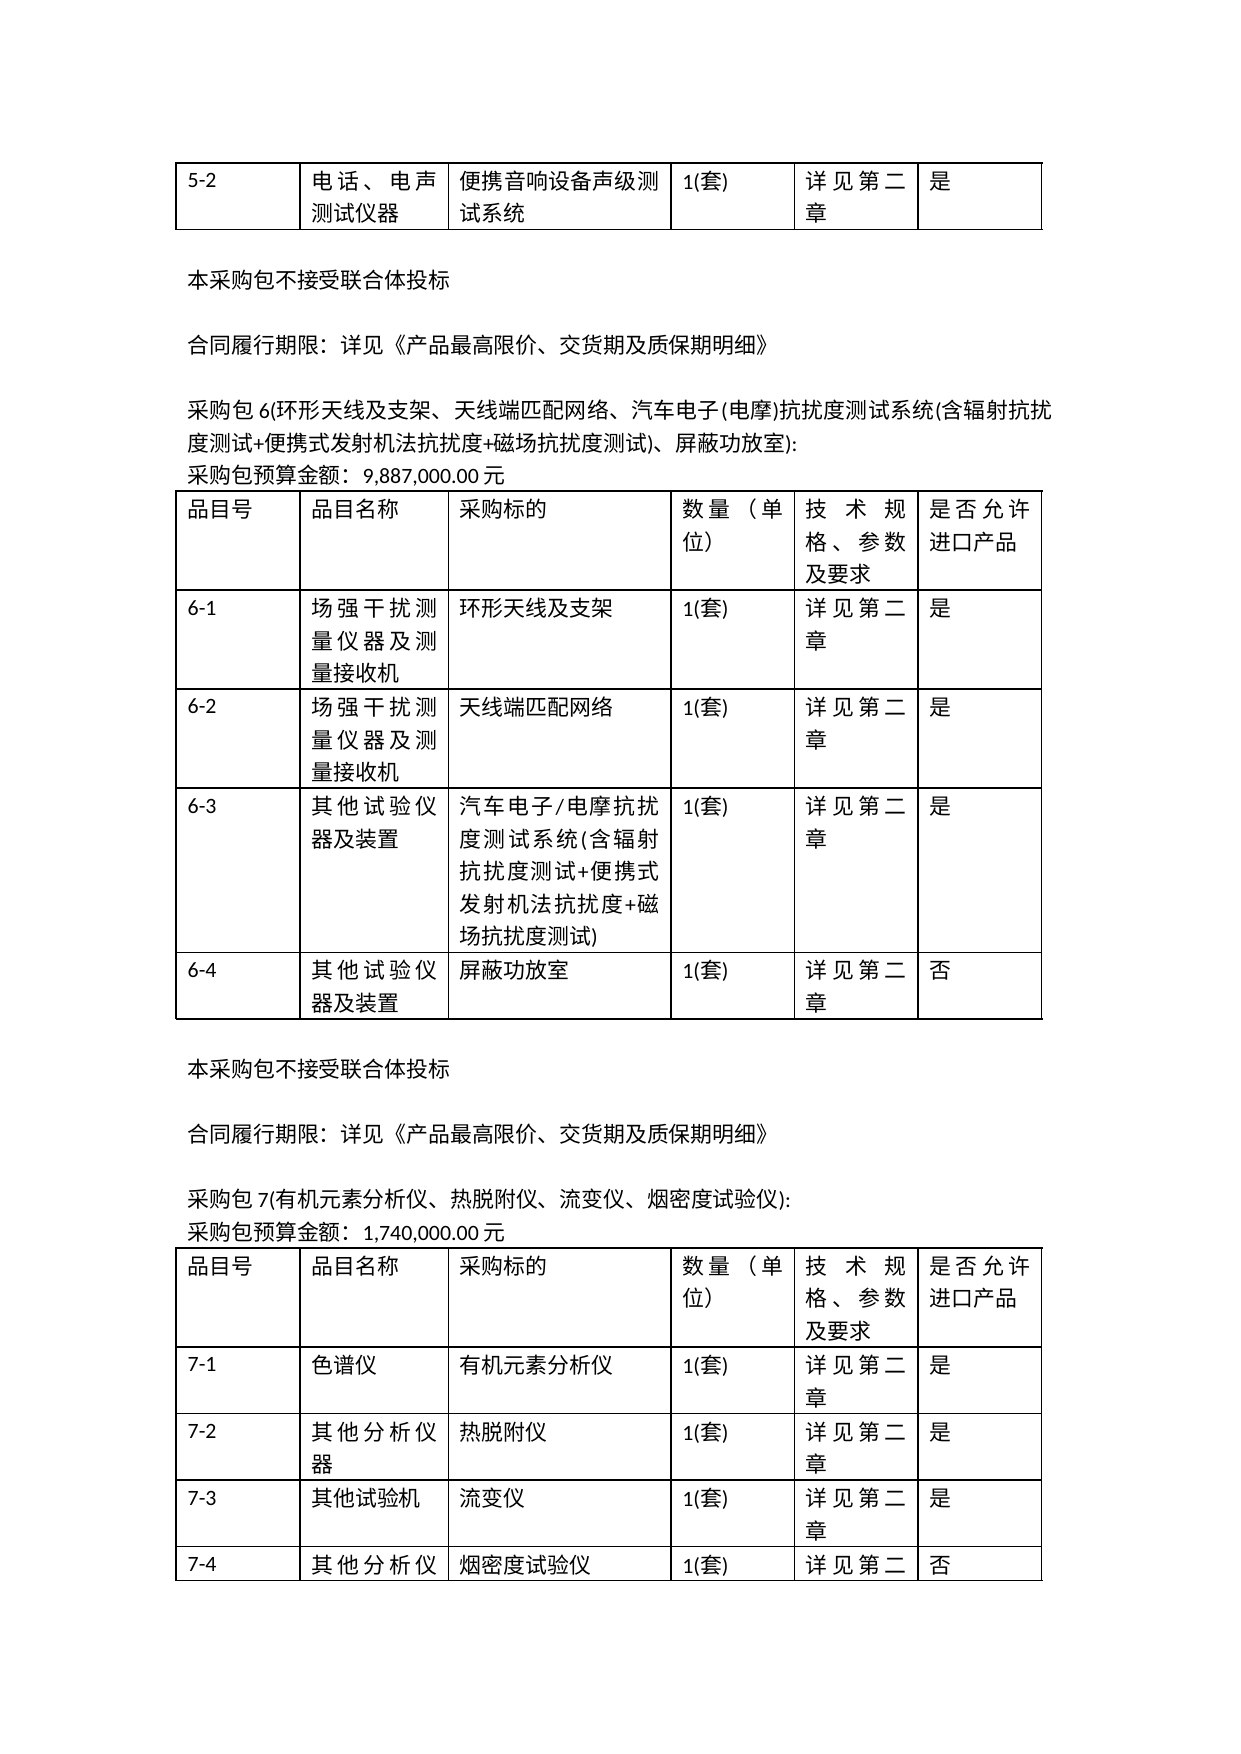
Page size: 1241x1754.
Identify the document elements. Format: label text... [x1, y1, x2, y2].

table_cell 详见第二章 [795, 953, 917, 1018]
text 采购包预算金额：1,740,000.00元 [187, 1214, 1053, 1247]
table_cell 7-4 [177, 1547, 299, 1580]
table_cell 详见第二章 [795, 1481, 917, 1546]
table_cell 7-1 [177, 1348, 299, 1413]
table_cell 有机元素分析仪 [449, 1348, 670, 1413]
text 采购包7(有机元素分析仪、热脱附仪、流变仪、烟密度试验仪): [187, 1182, 1053, 1214]
table_cell 详见第二章 [795, 789, 917, 951]
table_cell 其他试验机 [301, 1481, 448, 1546]
table_cell 是 [919, 1414, 1041, 1479]
table_header 采购标的 [449, 492, 670, 589]
text 合同履行期限：详见《产品最高限价、交货期及质保期明细》 [187, 328, 1053, 360]
text 本采购包不接受联合体投标 [187, 263, 1053, 295]
table_cell 6-1 [177, 591, 299, 688]
table_cell 天线端匹配网络 [449, 690, 670, 787]
table_header 技术规格、参数及要求 [795, 492, 917, 589]
table_cell 其他试验仪器及装置 [301, 953, 448, 1018]
table_cell 1(套) [672, 164, 794, 228]
table_cell 环形天线及支架 [449, 591, 670, 688]
table_cell 详见第二章 [795, 1547, 917, 1580]
table_header 品目名称 [301, 492, 448, 589]
table_cell 1(套) [672, 789, 794, 951]
table_cell 否 [919, 953, 1041, 1018]
table_cell 烟密度试验仪 [449, 1547, 670, 1580]
table_cell 1(套) [672, 690, 794, 787]
table_cell 是 [919, 1348, 1041, 1413]
text 采购包6(环形天线及支架、天线端匹配网络、汽车电子(电摩)抗扰度测试系统(含辐射抗扰度测试+便携式发射机法抗扰度+磁场抗扰度测试)、屏蔽功放室): [187, 393, 1053, 458]
text 合同履行期限：详见《产品最高限价、交货期及质保期明细》 [187, 1117, 1053, 1149]
table_cell 是 [919, 1481, 1041, 1546]
table_cell 1(套) [672, 1348, 794, 1413]
table_cell 是 [919, 591, 1041, 688]
table_cell 场强干扰测量仪器及测量接收机 [301, 591, 448, 688]
table_cell 是 [919, 789, 1041, 951]
table_cell 1(套) [672, 591, 794, 688]
table_header 是否允许进口产品 [919, 492, 1041, 589]
table_cell 详见第二章 [795, 164, 917, 228]
table_cell 1(套) [672, 1414, 794, 1479]
table_cell 1(套) [672, 953, 794, 1018]
table_cell 1(套) [672, 1481, 794, 1546]
text 采购包预算金额：9,887,000.00元 [187, 458, 1053, 490]
table_header 品目名称 [301, 1249, 448, 1346]
table_header 采购标的 [449, 1249, 670, 1346]
table_header 数量（单位） [672, 492, 794, 589]
table_cell 详见第二章 [795, 591, 917, 688]
table_cell 详见第二章 [795, 690, 917, 787]
table_cell 7-3 [177, 1481, 299, 1546]
table_cell 其他试验仪器及装置 [301, 789, 448, 951]
table_cell 屏蔽功放室 [449, 953, 670, 1018]
table_cell 电话、电声测试仪器 [301, 164, 448, 228]
table_cell 流变仪 [449, 1481, 670, 1546]
table_cell 1(套) [672, 1547, 794, 1580]
table_cell 详见第二章 [795, 1348, 917, 1413]
table_header 品目号 [177, 1249, 299, 1346]
table_cell 6-2 [177, 690, 299, 787]
table_header 数量（单位） [672, 1249, 794, 1346]
text 本采购包不接受联合体投标 [187, 1052, 1053, 1084]
table_cell 6-3 [177, 789, 299, 951]
table_cell 场强干扰测量仪器及测量接收机 [301, 690, 448, 787]
table_cell 否 [919, 1547, 1041, 1580]
table_cell 7-2 [177, 1414, 299, 1479]
table_cell 色谱仪 [301, 1348, 448, 1413]
table_cell 是 [919, 164, 1041, 228]
table_header 技术规格、参数及要求 [795, 1249, 917, 1346]
table_cell 其他分析仪器 [301, 1547, 448, 1580]
table_cell 其他分析仪器 [301, 1414, 448, 1479]
table_header 品目号 [177, 492, 299, 589]
table_cell 是 [919, 690, 1041, 787]
table_cell 6-4 [177, 953, 299, 1018]
table_header 是否允许进口产品 [919, 1249, 1041, 1346]
table_cell 详见第二章 [795, 1414, 917, 1479]
table_cell 5-2 [177, 164, 299, 228]
table_cell 便携音响设备声级测试系统 [449, 164, 670, 228]
table_cell 汽车电子/电摩抗扰度测试系统(含辐射抗扰度测试+便携式发射机法抗扰度+磁场抗扰度测试) [449, 789, 670, 951]
table_cell 热脱附仪 [449, 1414, 670, 1479]
